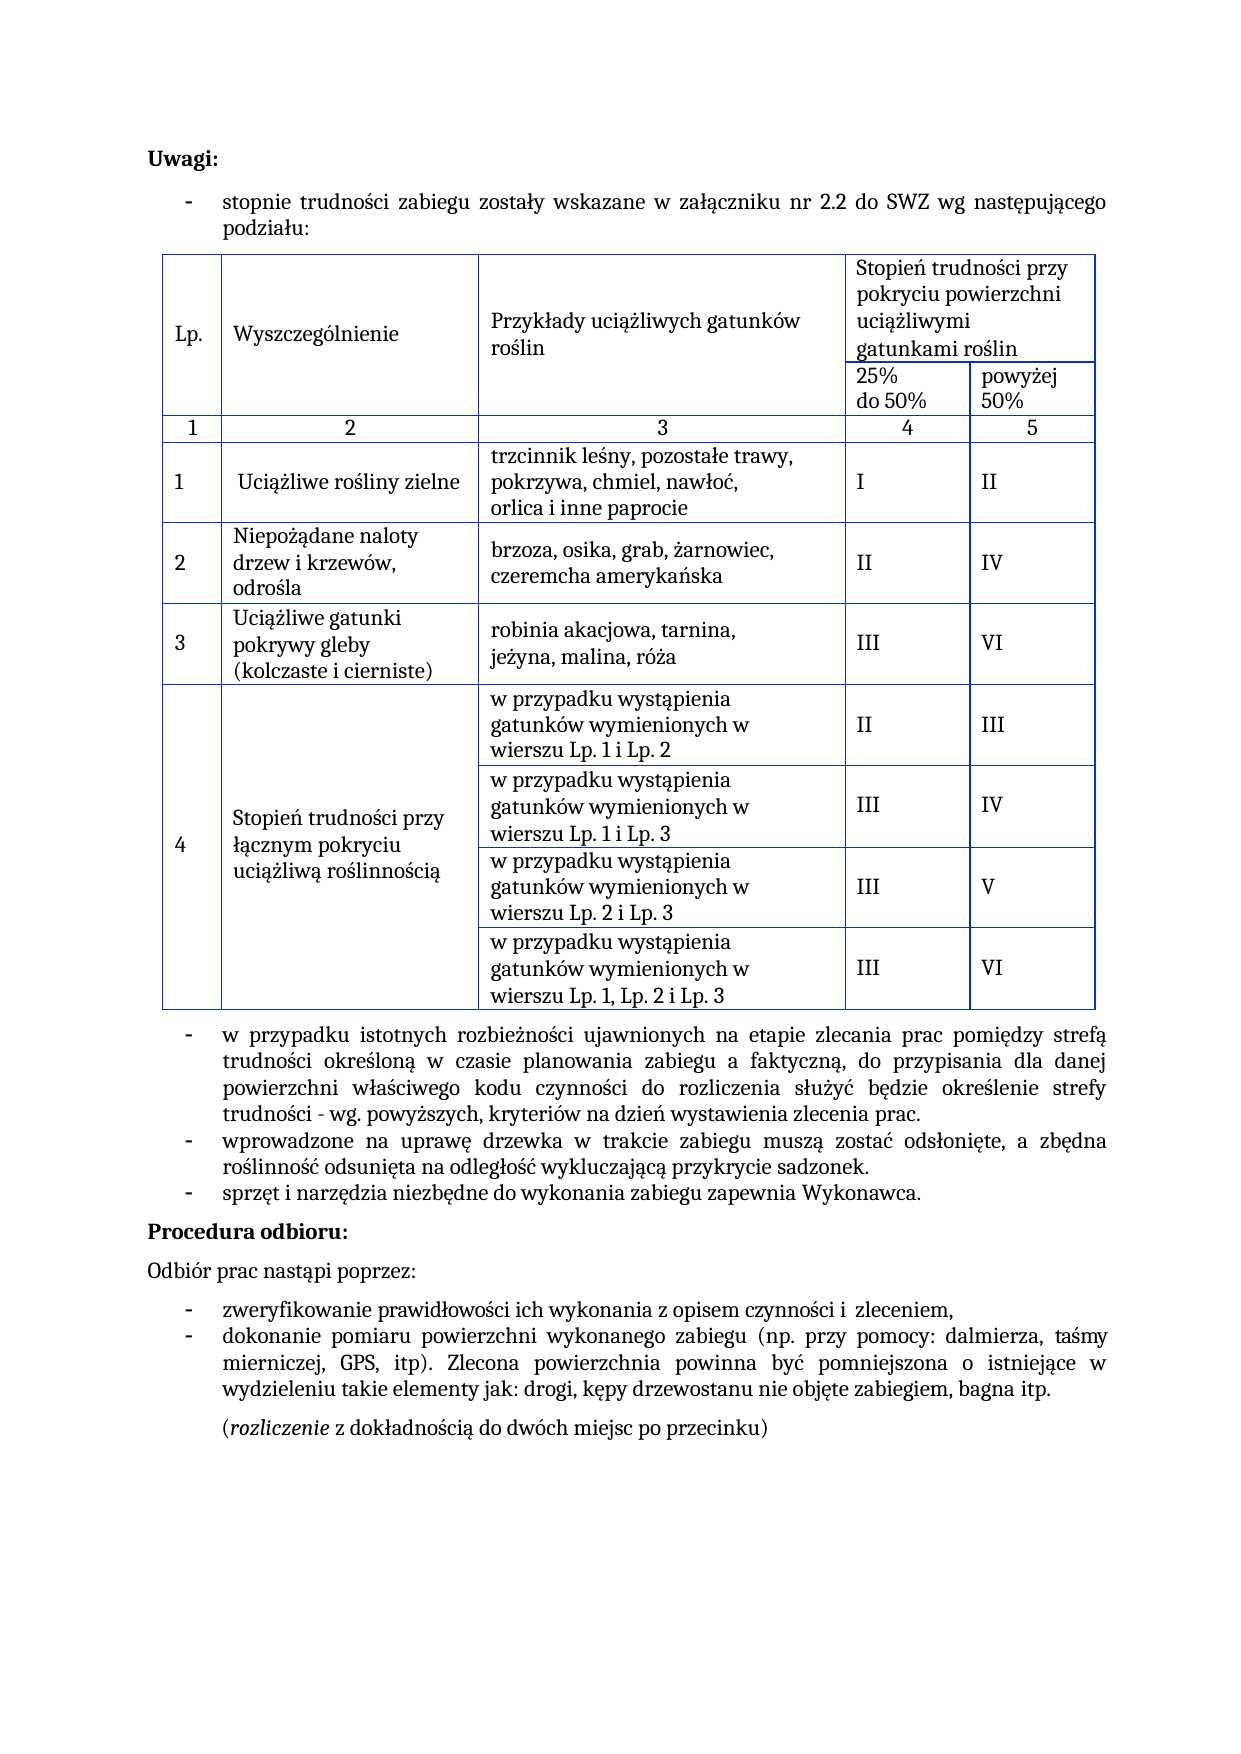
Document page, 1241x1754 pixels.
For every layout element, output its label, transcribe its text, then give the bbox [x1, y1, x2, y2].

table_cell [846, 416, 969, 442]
list w przypadku istotnych rozbieżności ujawnionych na etapie zlecania prac pomiędzy strefą trudności określoną w czasie planowania zabiegu a faktyczną, do przypisania dla danej powierzchni właściwego kodu czynności do rozliczenia służyć będzie określenie strefy trudności - wg. powyższych, kryteriów na dzień wystawienia zlecenia prac. [185, 1022, 1108, 1127]
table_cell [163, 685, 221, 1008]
subtitle Procedura odbioru: [147, 1219, 1192, 1245]
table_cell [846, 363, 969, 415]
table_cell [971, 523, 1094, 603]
list dokonanie pomiaru powierzchni wykonanego zabiegu (np. przy pomocy: dalmierza, taśmy mierniczej, GPS, itp). Zlecona powierzchnia powinna być pomniejszona o istniejące w wydzieleniu takie elementy jak: drogi, kępy drzewostanu nie objęte zabiegiem, bagna itp. [185, 1323, 1108, 1402]
text Odbiór prac nastąpi poprzez: [147, 1258, 1192, 1284]
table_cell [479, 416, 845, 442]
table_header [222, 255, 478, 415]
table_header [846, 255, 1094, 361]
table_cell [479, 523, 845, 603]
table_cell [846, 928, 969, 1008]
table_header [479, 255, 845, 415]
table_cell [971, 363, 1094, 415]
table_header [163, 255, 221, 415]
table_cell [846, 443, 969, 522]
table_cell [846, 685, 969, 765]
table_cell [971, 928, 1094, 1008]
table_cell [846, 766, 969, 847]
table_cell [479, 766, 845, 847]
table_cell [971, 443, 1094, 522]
list sprzęt i narzędzia niezbędne do wykonania zabiegu zapewnia Wykonawca. [185, 1180, 1192, 1207]
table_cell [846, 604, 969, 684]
list stopnie trudności zabiegu zostały wskazane w załączniku nr 2.2 do SWZ wg następującego podziału: [185, 188, 1107, 241]
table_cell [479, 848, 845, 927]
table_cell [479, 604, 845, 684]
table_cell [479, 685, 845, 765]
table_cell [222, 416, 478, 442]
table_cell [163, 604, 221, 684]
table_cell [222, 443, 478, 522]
subtitle Uwagi: [147, 146, 1192, 172]
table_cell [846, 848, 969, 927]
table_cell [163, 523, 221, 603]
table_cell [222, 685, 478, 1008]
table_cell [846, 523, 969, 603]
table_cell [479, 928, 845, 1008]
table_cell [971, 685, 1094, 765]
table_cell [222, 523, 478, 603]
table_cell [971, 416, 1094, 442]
text (rozliczenie z dokładnością do dwóch miejsc po przecinku) [221, 1414, 1192, 1441]
list zweryfikowanie prawidłowości ich wykonania z opisem czynności i zleceniem, [185, 1297, 1192, 1323]
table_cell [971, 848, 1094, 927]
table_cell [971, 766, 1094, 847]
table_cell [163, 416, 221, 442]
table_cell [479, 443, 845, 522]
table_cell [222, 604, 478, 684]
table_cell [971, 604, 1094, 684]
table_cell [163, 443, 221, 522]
list wprowadzone na uprawę drzewka w trakcie zabiegu muszą zostać odsłonięte, a zbędna roślinność odsunięta na odległość wykluczającą przykrycie sadzonek. [185, 1127, 1108, 1180]
